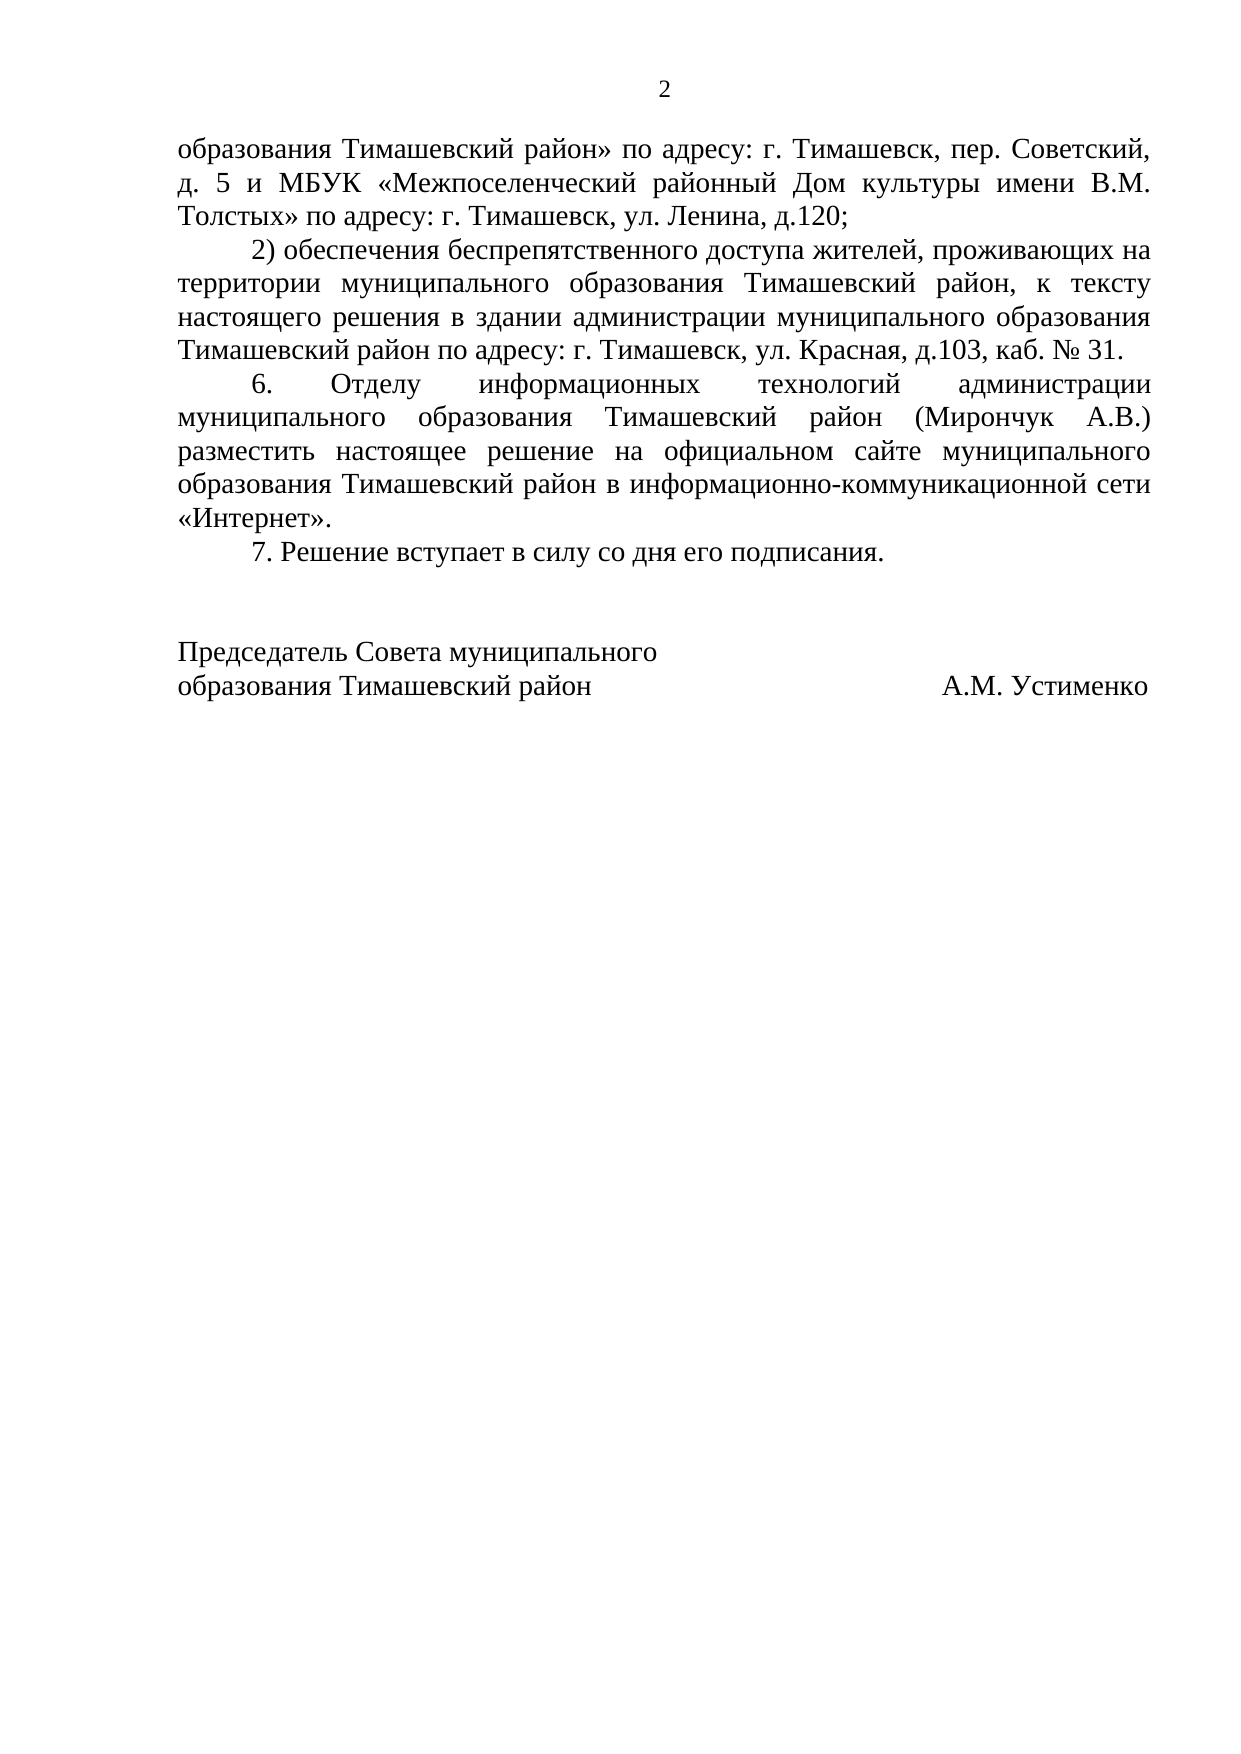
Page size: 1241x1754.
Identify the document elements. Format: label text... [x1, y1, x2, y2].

text Председатель Совета муниципального [177, 634, 1152, 668]
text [177, 131, 1152, 232]
text 7. Решение вступает в силу со дня его подписания. [177, 534, 1152, 567]
text 6. Отделу информационных технологий администрации муниципального образования Тимашевский район (Мирончук А.В.) разместить настоящее решение на официальном сайте муниципального образования Тимашевский район в информационно-коммуникационной сети «Интернет». [177, 366, 1152, 534]
text 2) обеспечения беспрепятственного доступа жителей, проживающих на территории муниципального образования Тимашевский район, к тексту настоящего решения в здании администрации муниципального образования Тимашевский район по адресу: г. Тимашевск, ул. Красная, д.103, каб. № 31. [177, 232, 1152, 366]
text образования Тимашевский район А.М. Устименко [177, 668, 1152, 701]
